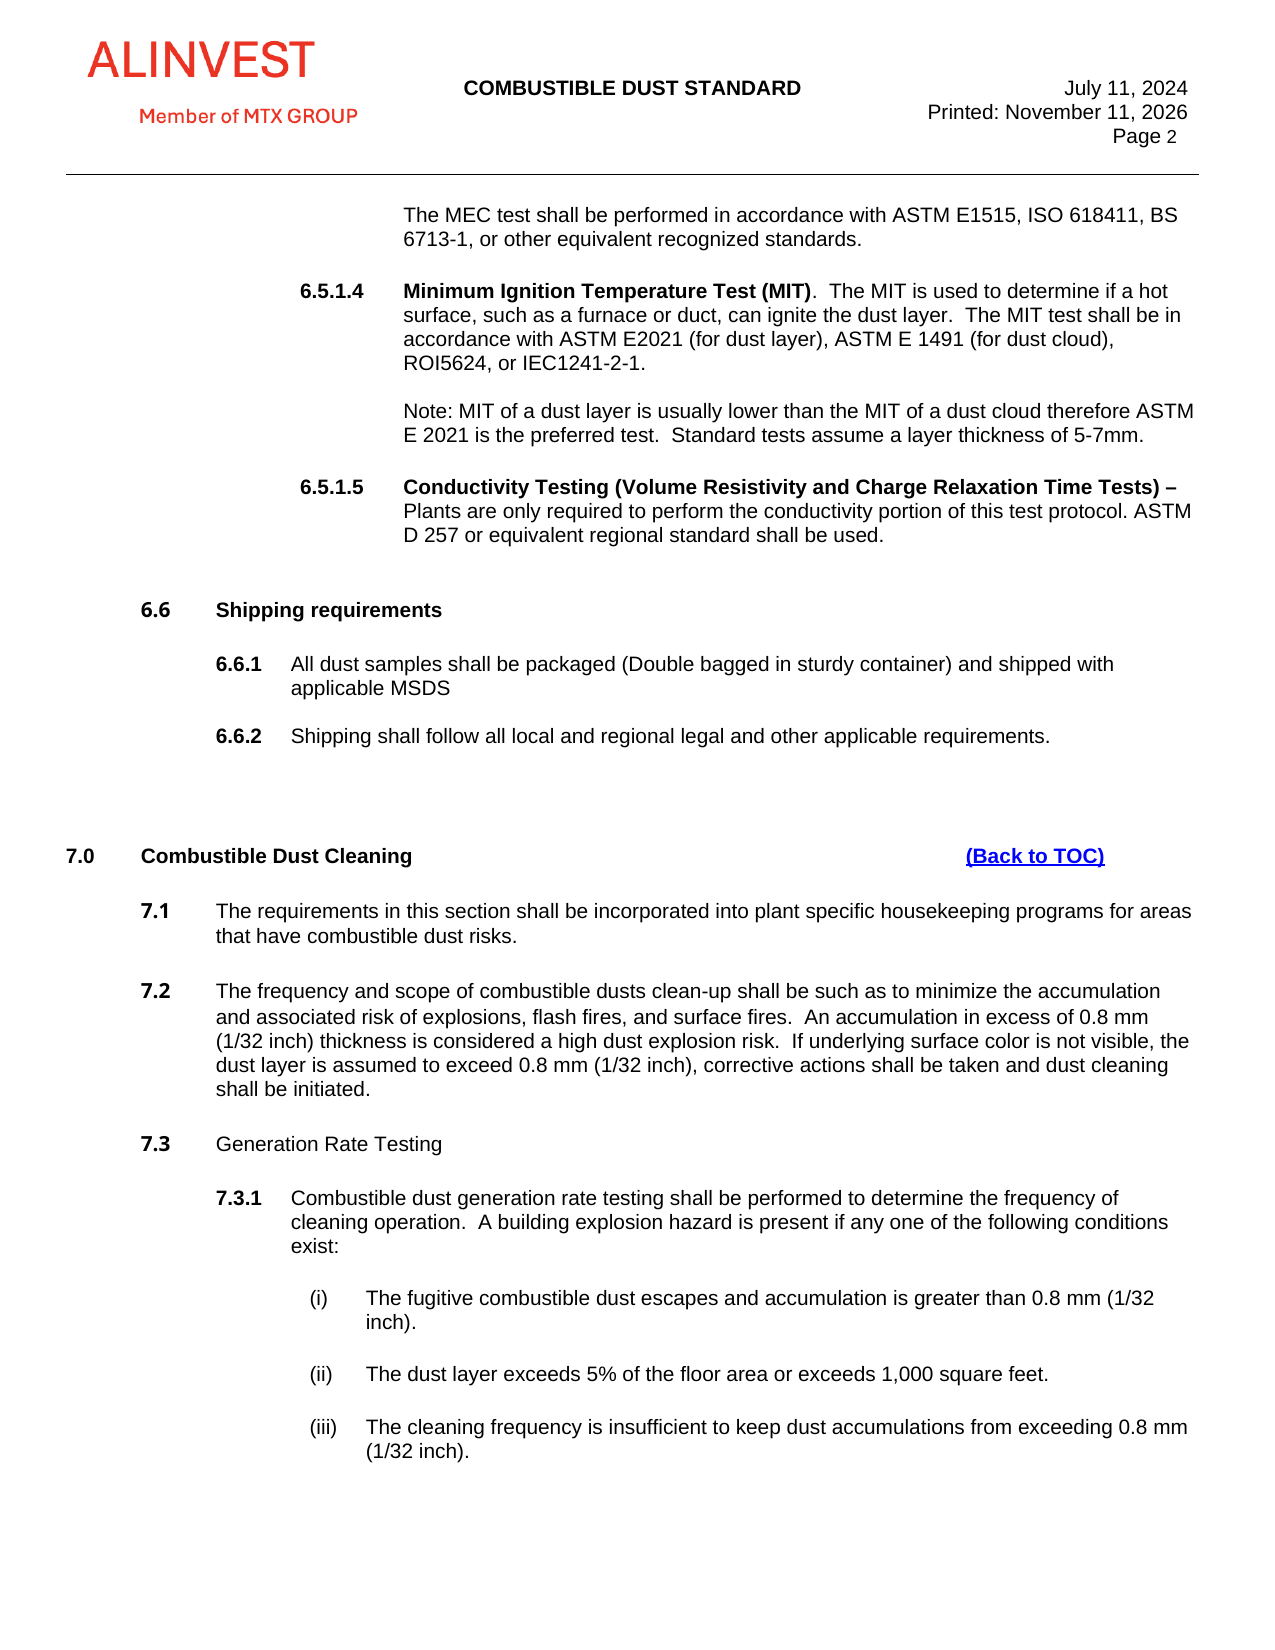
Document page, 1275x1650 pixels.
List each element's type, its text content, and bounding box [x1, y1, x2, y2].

list Combustible Dust Cleaning (Back to TOC) [66, 843, 1200, 896]
list The fugitive combustible dust escapes and accumulation is greater than 0.8 mm (1/32 inch). [309, 1286, 1200, 1362]
picture [76, 28, 367, 134]
list All dust samples shall be packaged (Double bagged in sturdy container) and shipped with applicable MSDS [216, 652, 1200, 700]
list Combustible dust generation rate testing shall be performed to determine the frequency of cleaning operation. A building explosion hazard is present if any one of the following conditions exist: [216, 1186, 1200, 1286]
list The cleaning frequency is insufficient to keep dust accumulations from exceeding 0.8 mm (1/32 inch). [309, 1414, 1200, 1491]
list The frequency and scope of combustible dusts clean-up shall be such as to minimize the accumulation and associated risk of explosions, flash fires, and surface fires. An accumulation in excess of 0.8 mm (1/32 inch) thickness is considered a high dust explosion risk. If underlying surface color is not visible, the dust layer is assumed to exceed 0.8 mm (1/32 inch), corrective actions shall be taken and dust cleaning shall be initiated. [141, 976, 1200, 1129]
list Shipping requirements [141, 595, 1200, 652]
list Shipping shall follow all local and regional legal and other applicable requirements. [216, 724, 1200, 748]
list The requirements in this section shall be incorporated into plant specific housekeeping programs for areas that have combustible dust risks. [141, 896, 1200, 976]
list The dust layer exceeds 5% of the floor area or exceeds 1,000 square feet. [309, 1362, 1200, 1414]
list Minimum Ignition Temperature Test (MIT). The MIT is used to determine if a hot surface, such as a furnace or duct, can ignite the dust layer. The MIT test shall be in accordance with ASTM E2021 (for dust layer), ASTM E 1491 (for dust cloud), ROI5624, or IEC1241-2-1. Note: MIT of a dust layer is usually lower than the MIT of a dust cloud therefore ASTM E 2021 is the preferred test. Standard tests assume a layer thickness of 5-7mm. [300, 279, 1200, 475]
list Generation Rate Testing [141, 1129, 1200, 1186]
list Conductivity Testing (Volume Resistivity and Charge Relaxation Time Tests) – Plants are only required to perform the conductivity portion of this test protocol. ASTM D 257 or equivalent regional standard shall be used. [300, 475, 1200, 547]
